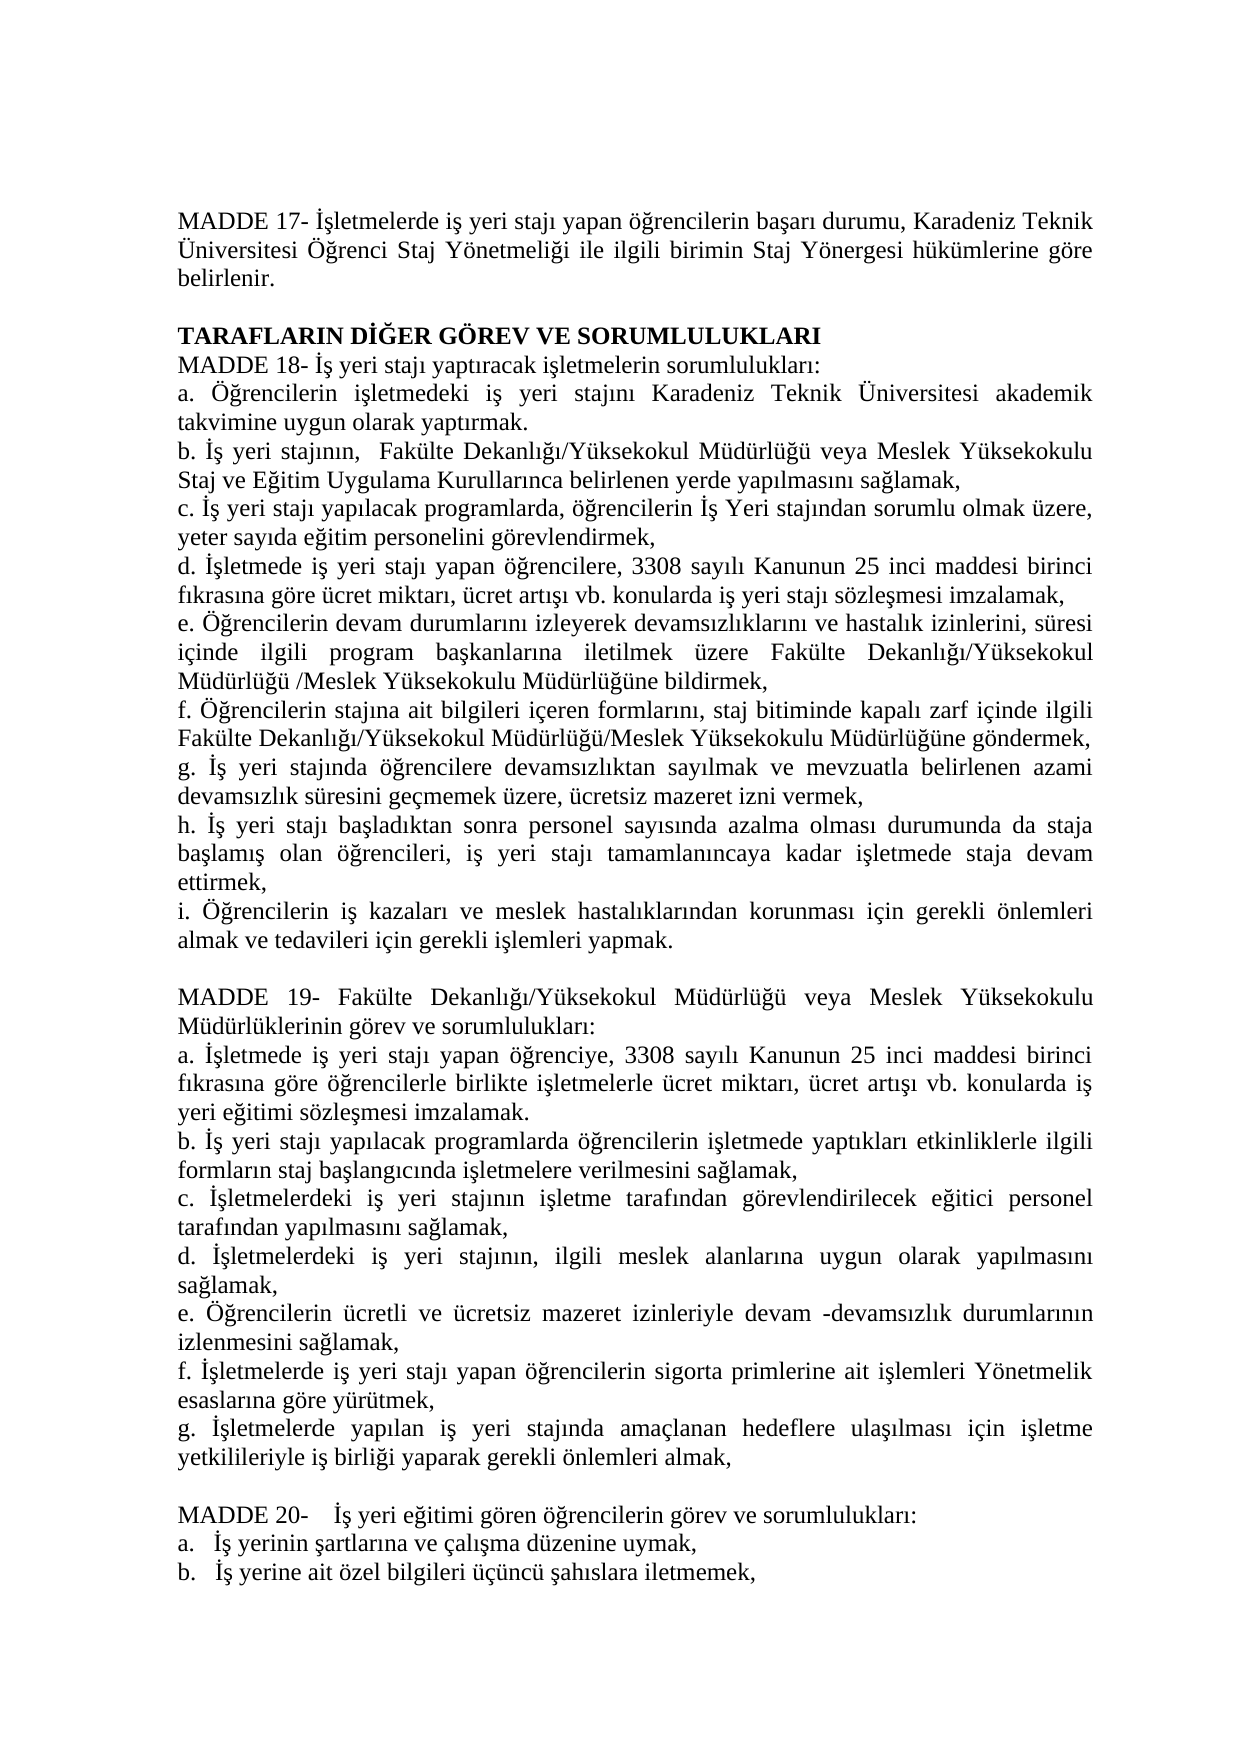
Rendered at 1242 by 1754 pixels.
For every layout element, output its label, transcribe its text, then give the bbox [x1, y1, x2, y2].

text e. Öğrencilerin devam durumlarını izleyerek devamsızlıklarını ve hastalık izinlerini, süresi içinde ilgili program başkanlarına iletilmek üzere Fakülte Dekanlığı/Yüksekokul Müdürlüğü /Meslek Yüksekokulu Müdürlüğüne bildirmek, [177, 608, 1094, 695]
text c. İşletmelerdeki iş yeri stajının işletme tarafından görevlendirilecek eğitici personel tarafından yapılmasını sağlamak, [177, 1183, 1094, 1241]
text b. İş yeri stajı yapılacak programlarda öğrencilerin işletmede yaptıkları etkinliklerle ilgili formların staj başlangıcında işletmelere verilmesini sağlamak, [177, 1126, 1094, 1183]
text i. Öğrencilerin iş kazaları ve meslek hastalıklarından korunması için gerekli önlemleri almak ve tedavileri için gerekli işlemleri yapmak. [177, 896, 1094, 953]
text c. İş yeri stajı yapılacak programlarda, öğrencilerin İş Yeri stajından sorumlu olmak üzere, yeter sayıda eğitim personelini görevlendirmek, [177, 493, 1094, 551]
text a. Öğrencilerin işletmedeki iş yeri stajını Karadeniz Teknik Üniversitesi akademik takvimine uygun olarak yaptırmak. [177, 378, 1094, 436]
text d. İşletmelerdeki iş yeri stajının, ilgili meslek alanlarına uygun olarak yapılmasını sağlamak, [177, 1241, 1094, 1298]
text d. İşletmede iş yeri stajı yapan öğrencilere, 3308 sayılı Kanunun 25 inci maddesi birinci fıkrasına göre ücret miktarı, ücret artışı vb. konularda iş yeri stajı sözleşmesi imzalamak, [177, 551, 1094, 608]
text TARAFLARIN DİĞER GÖREV VE SORUMLULUKLARI [177, 321, 1094, 350]
text a. İşletmede iş yeri stajı yapan öğrenciye, 3308 sayılı Kanunun 25 inci maddesi birinci fıkrasına göre öğrencilerle birlikte işletmelerle ücret miktarı, ücret artışı vb. konularda iş yeri eğitimi sözleşmesi imzalamak. [177, 1040, 1094, 1126]
text b. İş yerine ait özel bilgileri üçüncü şahıslara iletmemek, [177, 1557, 1094, 1586]
text MADDE 18- İş yeri stajı yaptıracak işletmelerin sorumlulukları: [177, 350, 1094, 378]
text g. İşletmelerde yapılan iş yeri stajında amaçlanan hedeflere ulaşılması için işletme yetkilileriyle iş birliği yaparak gerekli önlemleri almak, [177, 1413, 1094, 1471]
text MADDE 17- İşletmelerde iş yeri stajı yapan öğrencilerin başarı durumu, Karadeniz Teknik Üniversitesi Öğrenci Staj Yönetmeliği ile ilgili birimin Staj Yönergesi hükümlerine göre belirlenir. [177, 206, 1094, 292]
text g. İş yeri stajında öğrencilere devamsızlıktan sayılmak ve mevzuatla belirlenen azami devamsızlık süresini geçmemek üzere, ücretsiz mazeret izni vermek, [177, 752, 1094, 810]
text a. İş yerinin şartlarına ve çalışma düzenine uymak, [177, 1528, 1094, 1557]
text b. İş yeri stajının, Fakülte Dekanlığı/Yüksekokul Müdürlüğü veya Meslek Yüksekokulu Staj ve Eğitim Uygulama Kurullarınca belirlenen yerde yapılmasını sağlamak, [177, 436, 1094, 493]
text f. İşletmelerde iş yeri stajı yapan öğrencilerin sigorta primlerine ait işlemleri Yönetmelik esaslarına göre yürütmek, [177, 1356, 1094, 1413]
text e. Öğrencilerin ücretli ve ücretsiz mazeret izinleriyle devam -devamsızlık durumlarının izlenmesini sağlamak, [177, 1298, 1094, 1356]
text h. İş yeri stajı başladıktan sonra personel sayısında azalma olması durumunda da staja başlamış olan öğrencileri, iş yeri stajı tamamlanıncaya kadar işletmede staja devam ettirmek, [177, 810, 1094, 896]
text MADDE 20- İş yeri eğitimi gören öğrencilerin görev ve sorumlulukları: [177, 1500, 1094, 1528]
text MADDE 19- Fakülte Dekanlığı/Yüksekokul Müdürlüğü veya Meslek Yüksekokulu Müdürlüklerinin görev ve sorumlulukları: [177, 982, 1094, 1040]
text f. Öğrencilerin stajına ait bilgileri içeren formlarını, staj bitiminde kapalı zarf içinde ilgili Fakülte Dekanlığı/Yüksekokul Müdürlüğü/Meslek Yüksekokulu Müdürlüğüne göndermek, [177, 695, 1094, 752]
